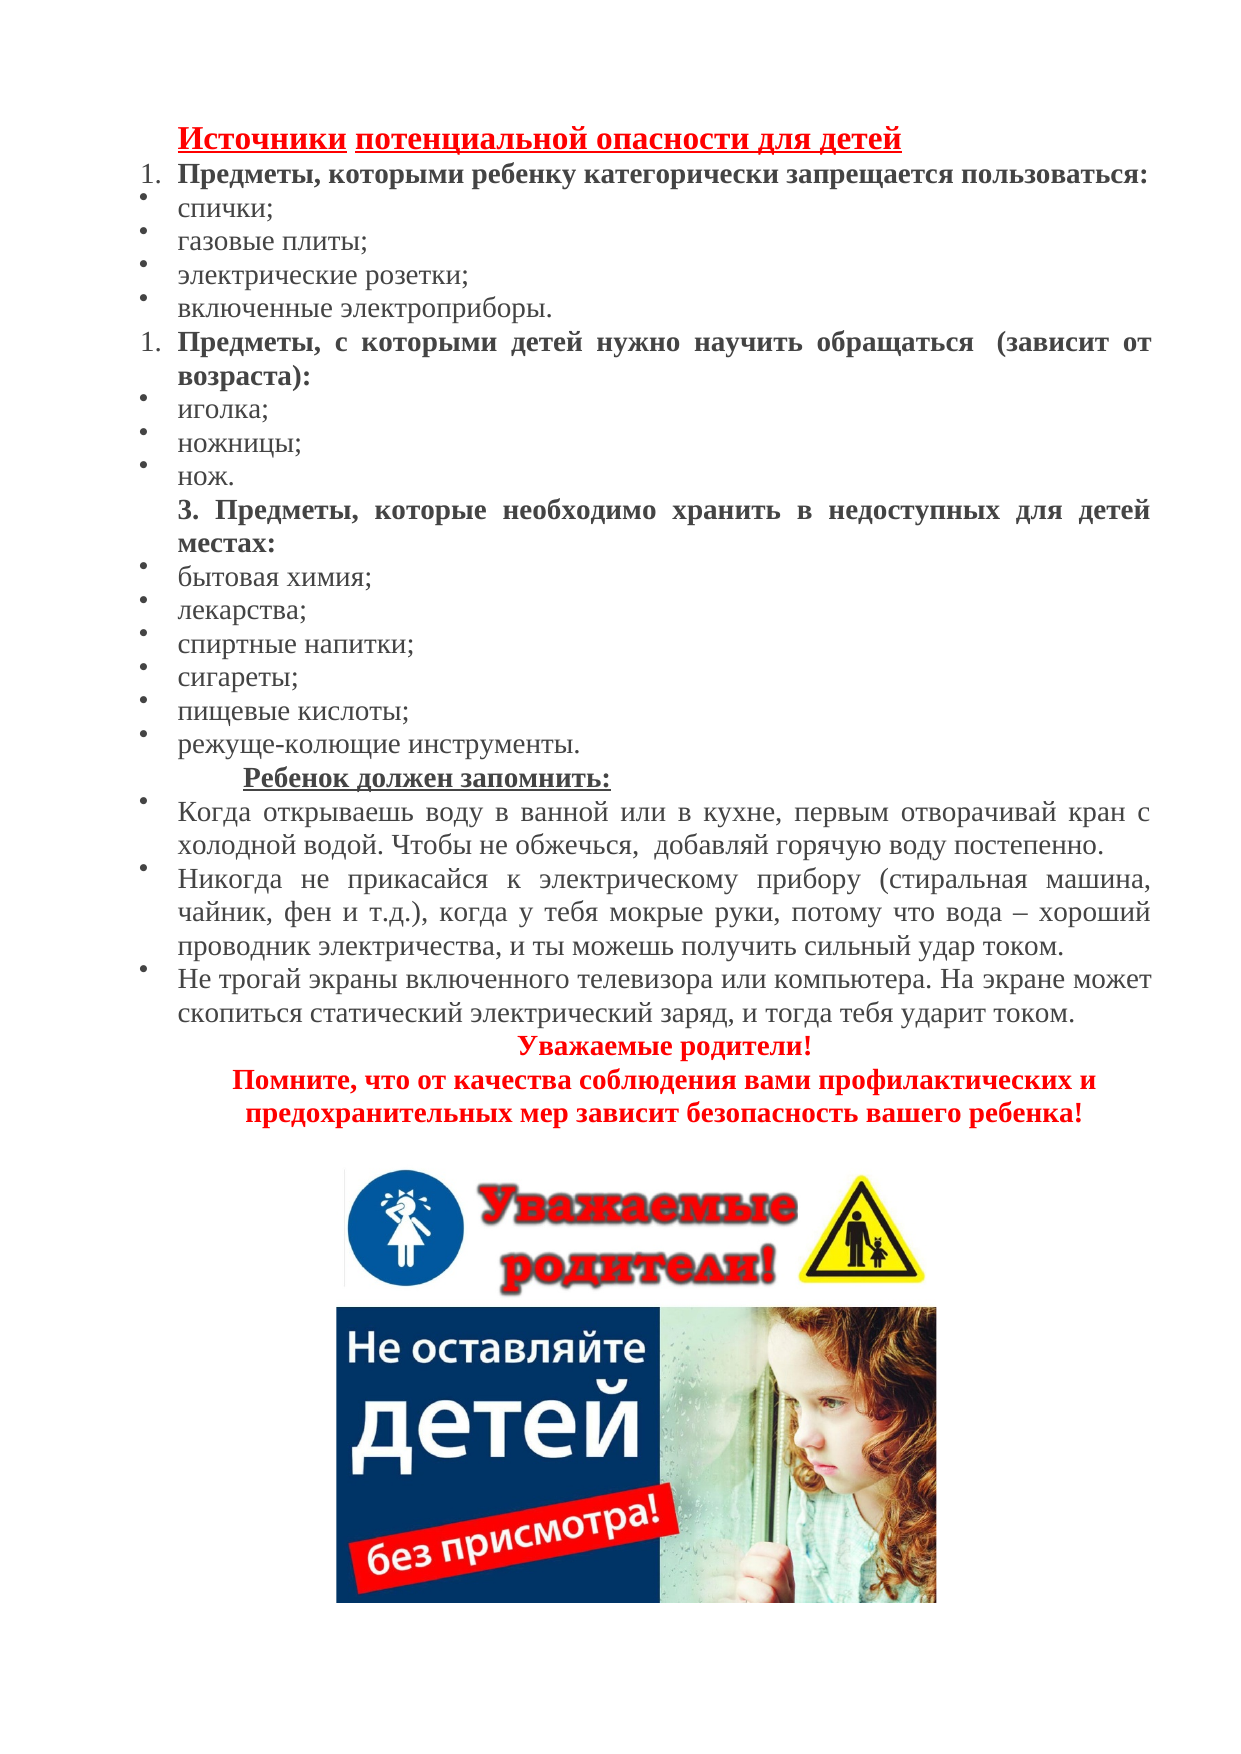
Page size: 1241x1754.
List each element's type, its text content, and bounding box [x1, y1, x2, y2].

list нож. [140, 458, 1152, 492]
text Помните, что от качества соблюдения вами профилактических и предохранительных мер зависит безопасность вашего ребенка! [177, 1062, 1152, 1129]
list бытовая химия; [140, 559, 1152, 592]
list электрические розетки; [140, 257, 1152, 291]
list иголка; [140, 391, 1152, 425]
list включенные электроприборы. [140, 291, 1152, 324]
list Предметы, которыми ребенку категорически запрещается пользоваться: [140, 156, 1152, 190]
text 3. Предметы, которые необходимо хранить в недоступных для детей местах: [177, 492, 1152, 559]
list ножницы; [140, 425, 1152, 458]
list сигареты; [140, 659, 1152, 693]
list Когда открываешь воду в ванной или в кухне, первым отворачивай кран с холодной водой. Чтобы не обжечься, добавляй горячую воду постепенно. [140, 794, 1152, 861]
picture [336, 1157, 936, 1601]
list газовые плиты; [140, 223, 1152, 257]
list спички; [140, 190, 1152, 223]
list Предметы, с которыми детей нужно научить обращаться (зависит от возраста): [140, 324, 1152, 391]
list спиртные напитки; [140, 626, 1152, 659]
text Источники потенциальной опасности для детей [177, 118, 1152, 156]
list Никогда не прикасайся к электрическому прибору (стиральная машина, чайник, фен и т.д.), когда у тебя мокрые руки, потому что вода – хороший проводник электричества, и ты можешь получить сильный удар током. [140, 861, 1152, 961]
text Ребенок должен запомнить: [177, 760, 1152, 794]
list лекарства; [140, 592, 1152, 626]
text Уважаемые родители! [177, 1028, 1152, 1062]
list режуще-колющие инструменты. [140, 727, 1152, 760]
list Не трогай экраны включенного телевизора или компьютера. На экране может скопиться статический электрический заряд, и тогда тебя ударит током. [140, 961, 1152, 1028]
list пищевые кислоты; [140, 693, 1152, 727]
